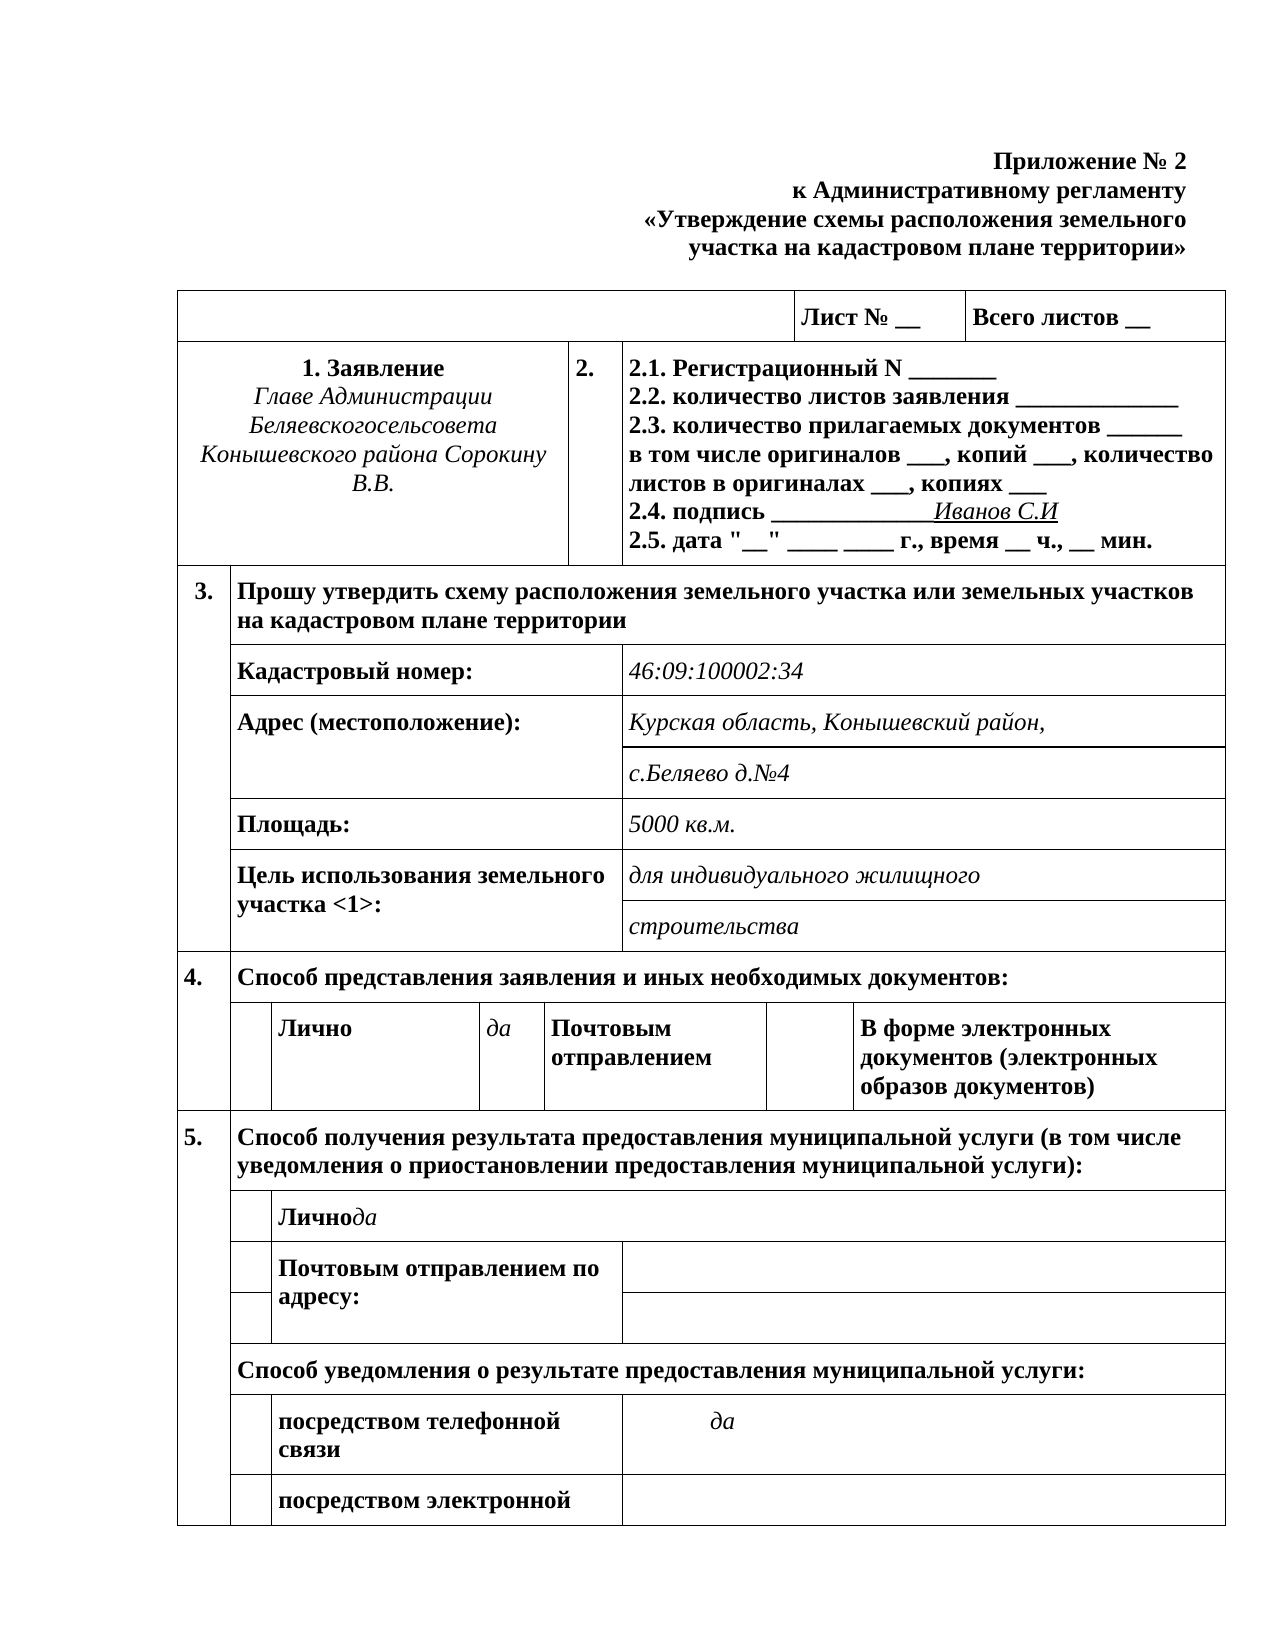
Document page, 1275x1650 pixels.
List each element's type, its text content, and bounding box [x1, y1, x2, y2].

table_cell 1. Заявление Главе Администрации Беляевскогосельсовета Конышевского района Сорокину В.В. [178, 342, 568, 564]
table_cell Лично [272, 1003, 479, 1110]
table_cell 3. [178, 566, 230, 951]
table_cell 2. [569, 342, 622, 564]
table_cell Личнода [272, 1191, 1225, 1241]
table_cell Способ представления заявления и иных необходимых документов: [231, 952, 1225, 1002]
table_cell строительства [623, 901, 1225, 951]
table_cell да [480, 1003, 544, 1110]
table_cell Кадастровый номер: [231, 645, 622, 695]
table_cell Почтовым отправлением по адресу: [272, 1242, 622, 1343]
table_cell 2.1. Регистрационный N _______ 2.2. количество листов заявления _____________ 2.3. количество прилагаемых документов ______ в том числе оригиналов ___, копий ___, количество листов в оригиналах ___, копиях ___ 2.4. подпись _____________Иванов С.И 2.5. дата "__" ____ ____ г., время __ ч., __ мин. [623, 342, 1225, 564]
table_cell [623, 1475, 1225, 1525]
table_cell да [623, 1395, 1225, 1474]
table_cell [231, 1242, 271, 1292]
table_cell В форме электронных документов (электронных образов документов) [854, 1003, 1225, 1110]
table_cell [231, 1191, 271, 1241]
text к Административному регламенту «Утверждение схемы расположения земельного участка на кадастровом плане территории» [620, 175, 1186, 261]
table_cell Прошу утвердить схему расположения земельного участка или земельных участков на кадастровом плане территории [231, 566, 1225, 644]
table_header [178, 291, 794, 341]
table_cell [231, 1293, 271, 1343]
table_header Всего листов __ [966, 291, 1225, 341]
table_cell [767, 1003, 853, 1110]
table_cell 5. [178, 1111, 230, 1525]
table_cell для индивидуального жилищного [623, 850, 1225, 899]
table_cell Почтовым отправлением [545, 1003, 766, 1110]
table_cell Площадь: [231, 799, 622, 848]
table_cell 46:09:100002:34 [623, 645, 1225, 695]
table_cell [623, 1293, 1225, 1343]
table_cell 5000 кв.м. [623, 799, 1225, 848]
table_cell [231, 1395, 271, 1474]
text Приложение № 2 [177, 146, 1186, 175]
table_cell Цель использования земельного участка <1>: [231, 850, 622, 951]
table_cell Способ получения результата предоставления муниципальной услуги (в том числе уведомления о приостановлении предоставления муниципальной услуги): [231, 1111, 1225, 1190]
table_cell [623, 1242, 1225, 1292]
table_cell посредством телефонной связи [272, 1395, 622, 1474]
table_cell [272, 1475, 622, 1525]
table_cell 4. [178, 952, 230, 1110]
table_cell Курская область, Конышевский район, [623, 696, 1225, 746]
table_header Лист № __ [795, 291, 965, 341]
table_cell Адрес (местоположение): [231, 696, 622, 797]
table_cell [231, 1003, 271, 1110]
table_cell Способ уведомления о результате предоставления муниципальной услуги: [231, 1344, 1225, 1394]
table_cell [231, 1475, 271, 1525]
table_cell с.Беляево д.№4 [623, 748, 1225, 797]
